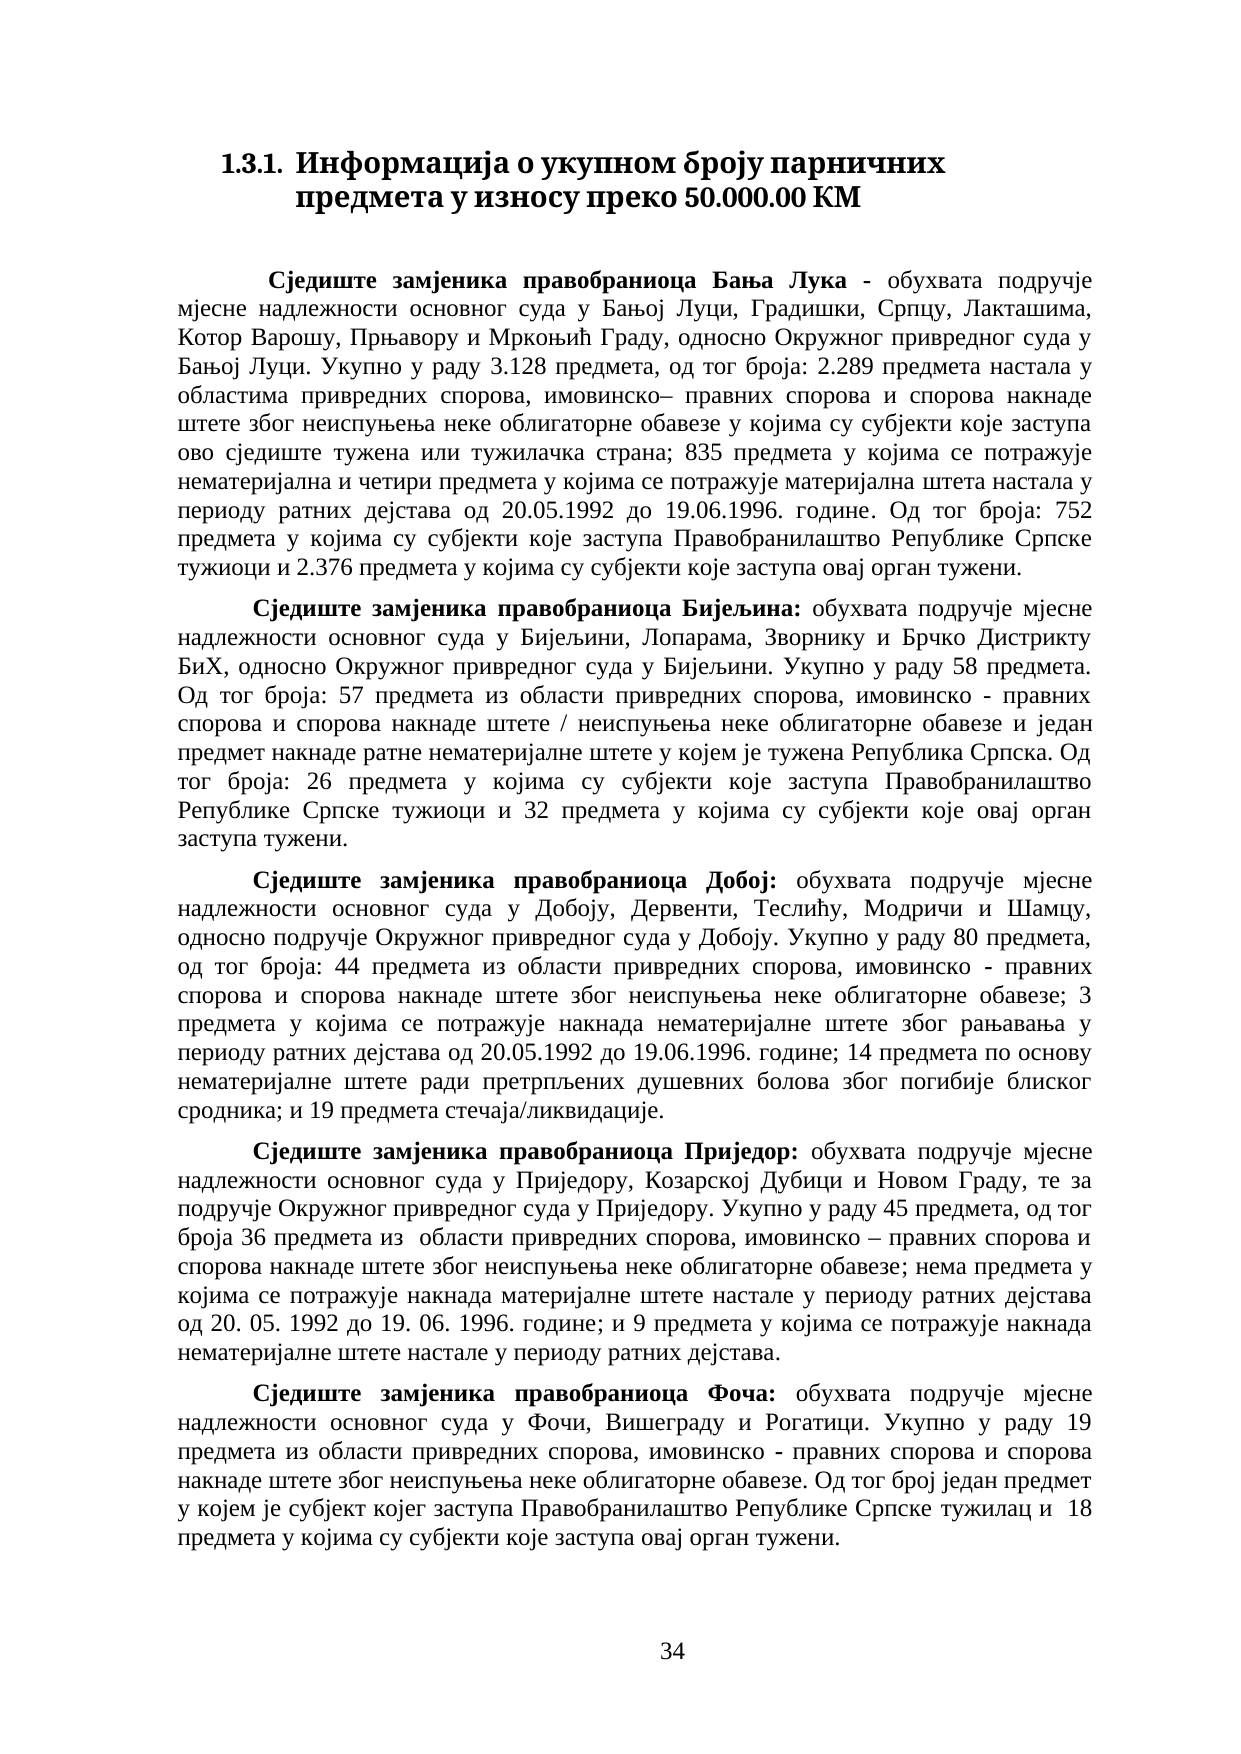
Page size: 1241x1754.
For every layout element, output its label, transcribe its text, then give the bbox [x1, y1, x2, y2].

text Сједиште зaмјеникa правобраниоца Бијељинa: обухвата подручје мјесне надлежности основног суда у Бијељини, Лопарама, Зворнику и Брчко Дистрикту БиХ, односно Окружног привредног суда у Бијељини. Укупно у раду 58 предмета. Од тог броја: 57 предмета из области привредних спорова, имовинско - правних спорова и спорова накнаде штете / неиспуњења неке облигаторне обaвезе и један предмет накнаде ратне нематеријалне штете у којем је тужена Република Српска. Од тог броја: 26 предмета у којима су субјекти које заступа Правобранилаштво Републике Српске тужиоци и 32 предмета у којима су субјекти које овај орган заступа тужени. [177, 593, 1092, 852]
text Сједиште зaмјеникa правобраниоца Бaњa Лукa - обухвата подручје мјесне надлежности основног суда у Бањој Луци, Градишки, Српцу, Лакташима, Котор Варошу, Прњавору и Мркоњић Граду, односно Окружног привредног суда у Бањој Луци. Укупно у раду 3.128 предмета, од тог броја: 2.289 предмета настала у областима привредних спорова, имовинско– правних спорова и спорова накнаде штете због неиспуњења неке облигаторне обавезе у којима су субјекти које заступа ово сједиште тужена или тужилачка страна; 835 предмета у којима се потражује нематеријална и четири предмета у којима се потражује материјална штета настала у периоду ратних дејстава од 20.05.1992 до 19.06.1996. године. Од тог броја: 752 предмета у којима су субјекти које заступа Правобранилаштво Републике Српске тужиоци и 2.376 предмета у којима су субјекти које заступа овај орган тужени. [177, 265, 1092, 581]
text Сједиште зaмјеникa правобраниоца Приједор: обухвата подручје мјесне надлежности основног суда у Приједору, Козарској Дубици и Новом Граду, те за подручје Окружног привредног суда у Приједору. Укупно у раду 45 предмета, од тог броја 36 предмета из области привредних спорова, имовинско – правних спорова и спорова накнаде штете због неиспуњења неке облигаторне обавезе; нема предмета у којима се потражује накнада материјалне штете настале у периоду ратних дејстава од 20. 05. 1992 до 19. 06. 1996. године; и 9 предмета у којима се потражује накнада нематеријалне штете настале у периоду ратних дејстава. [177, 1136, 1092, 1366]
subtitle 1.3.1. Информација о укупном броју парничних предмета у износу преко 50.000.00 КМ [222, 148, 1092, 215]
text Сједиште зaмјеникa правобраниоца Добој: обухвaтa подручје мјесне надлежности основног суда у Добоју, Дервенти, Теслићу, Модричи и Шамцу, односно подручје Окружног привредног суда у Добоју. Укупно у раду 80 предмета, од тог броја: 44 предмета из области привредних спорова, имовинско - правних спорова и спорова накнаде штете због неиспуњења неке облигаторне обавезе; 3 предмета у којима се потражује накнада нематеријалне штете због рањавања у периоду ратних дејстава од 20.05.1992 до 19.06.1996. године; 14 предмета по основу нематеријалне штете ради претрпљених душевних болова због погибије блиског сродника; и 19 предмета стечаја/ликвидације. [177, 865, 1092, 1123]
text Сједиште зaмјеникa правобраниоца Фочa: обухвата подручје мјесне надлежности основног суда у Фочи, Вишеграду и Рогатици. Укупно у раду 19 предмета из области привредних спорова, имовинско - правних спорова и спорова накнаде штете због неиспуњења неке облигаторне обaвезе. Од тог број један предмет у којем је субјект којег заступа Правобранилаштво Републике Српске тужилац и 18 предмета у којима су субјекти које заступа овај орган тужени. [177, 1378, 1092, 1551]
